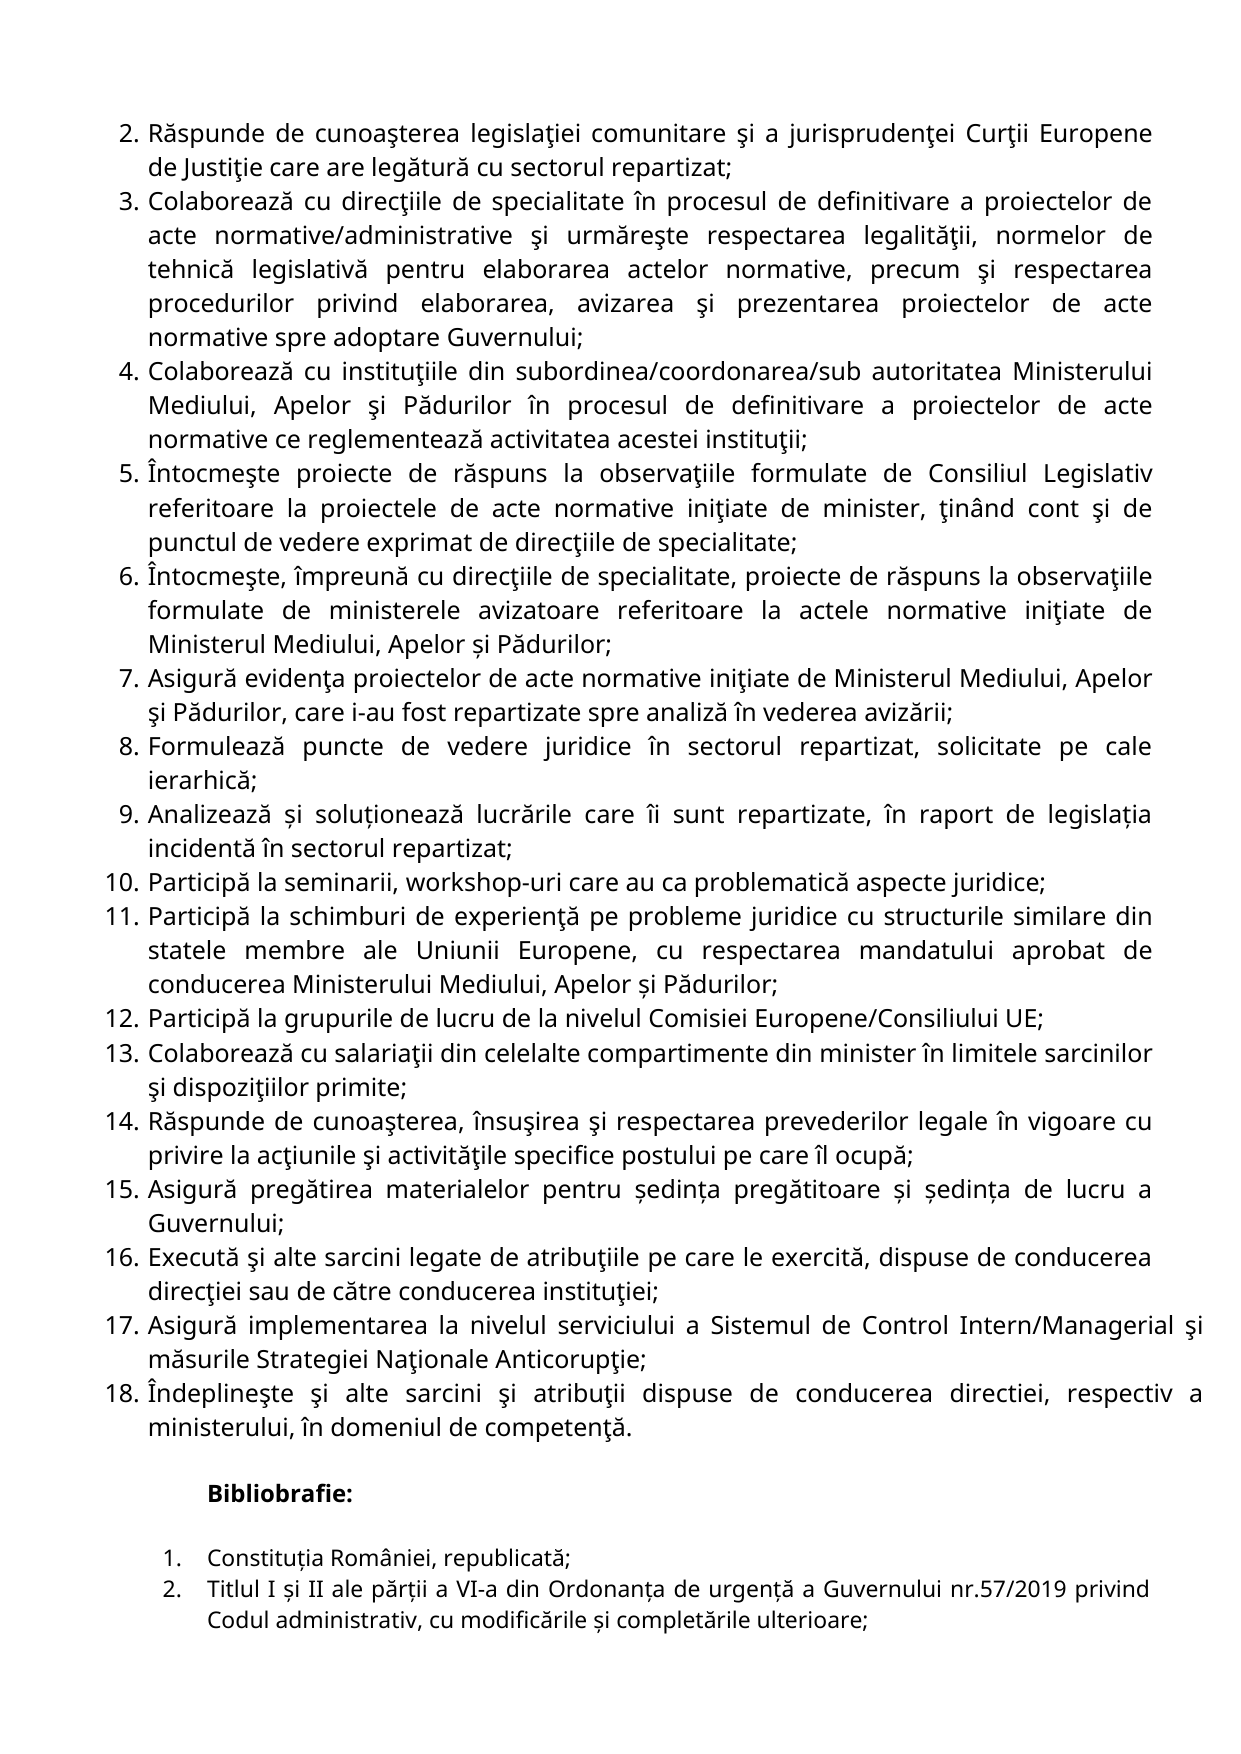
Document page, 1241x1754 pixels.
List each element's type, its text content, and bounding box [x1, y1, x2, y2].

list Răspunde de cunoaşterea legislaţiei comunitare şi a jurisprudenţei Curţii Europene de Justiţie care are legătură cu sectorul repartizat; [140, 116, 1154, 184]
list Îndeplineşte şi alte sarcini şi atribuţii dispuse de conducerea directiei, respectiv a ministerului, în domeniul de competenţă. [140, 1376, 1204, 1444]
list Întocmeşte proiecte de răspuns la observaţiile formulate de Consiliul Legislativ referitoare la proiectele de acte normative iniţiate de minister, ţinând cont şi de punctul de vedere exprimat de direcţiile de specialitate; [140, 456, 1154, 558]
list Titlul I și II ale părții a VI-a din Ordonanța de urgență a Guvernului nr.57/2019 privind Codul administrativ, cu modificările și completările ulterioare; [162, 1573, 1152, 1636]
list Întocmeşte, împreună cu direcţiile de specialitate, proiecte de răspuns la observaţiile formulate de ministerele avizatoare referitoare la actele normative iniţiate de Ministerul Mediului, Apelor și Pădurilor; [140, 558, 1154, 661]
list Colaborează cu direcţiile de specialitate în procesul de definitivare a proiectelor de acte normative/administrative şi urmăreşte respectarea legalităţii, normelor de tehnică legislativă pentru elaborarea actelor normative, precum şi respectarea procedurilor privind elaborarea, avizarea şi prezentarea proiectelor de acte normative spre adoptare Guvernului; [140, 184, 1154, 354]
text Bibliobrafie: [207, 1477, 1152, 1509]
list Constituția României, republicată; [162, 1542, 1152, 1573]
list Analizează și soluționează lucrările care îi sunt repartizate, în raport de legislația incidentă în sectorul repartizat; [140, 797, 1154, 865]
list Colaborează cu salariaţii din celelalte compartimente din minister în limitele sarcinilor şi dispoziţiilor primite; [140, 1035, 1154, 1103]
list Participă la grupurile de lucru de la nivelul Comisiei Europene/Consiliului UE; [140, 1001, 1154, 1035]
list Participă la seminarii, workshop-uri care au ca problematică aspecte juridice; [140, 865, 1154, 899]
list Execută şi alte sarcini legate de atribuţiile pe care le exercită, dispuse de conducerea direcţiei sau de către conducerea instituţiei; [140, 1239, 1154, 1308]
list Răspunde de cunoaşterea, însuşirea şi respectarea prevederilor legale în vigoare cu privire la acţiunile şi activităţile specifice postului pe care îl ocupă; [140, 1103, 1154, 1171]
list Asigură implementarea la nivelul serviciului a Sistemul de Control Intern/Managerial şi măsurile Strategiei Naţionale Anticorupţie; [140, 1308, 1204, 1376]
list Colaborează cu instituţiile din subordinea/coordonarea/sub autoritatea Ministerului Mediului, Apelor şi Pădurilor în procesul de definitivare a proiectelor de acte normative ce reglementează activitatea acestei instituţii; [140, 354, 1154, 456]
list Formulează puncte de vedere juridice în sectorul repartizat, solicitate pe cale ierarhică; [140, 729, 1154, 797]
list Asigură evidenţa proiectelor de acte normative iniţiate de Ministerul Mediului, Apelor şi Pădurilor, care i-au fost repartizate spre analiză în vederea avizării; [140, 661, 1154, 729]
list Participă la schimburi de experienţă pe probleme juridice cu structurile similare din statele membre ale Uniunii Europene, cu respectarea mandatului aprobat de conducerea Ministerului Mediului, Apelor și Pădurilor; [140, 899, 1154, 1001]
list Asigură pregătirea materialelor pentru ședința pregătitoare și ședința de lucru a Guvernului; [140, 1171, 1154, 1239]
